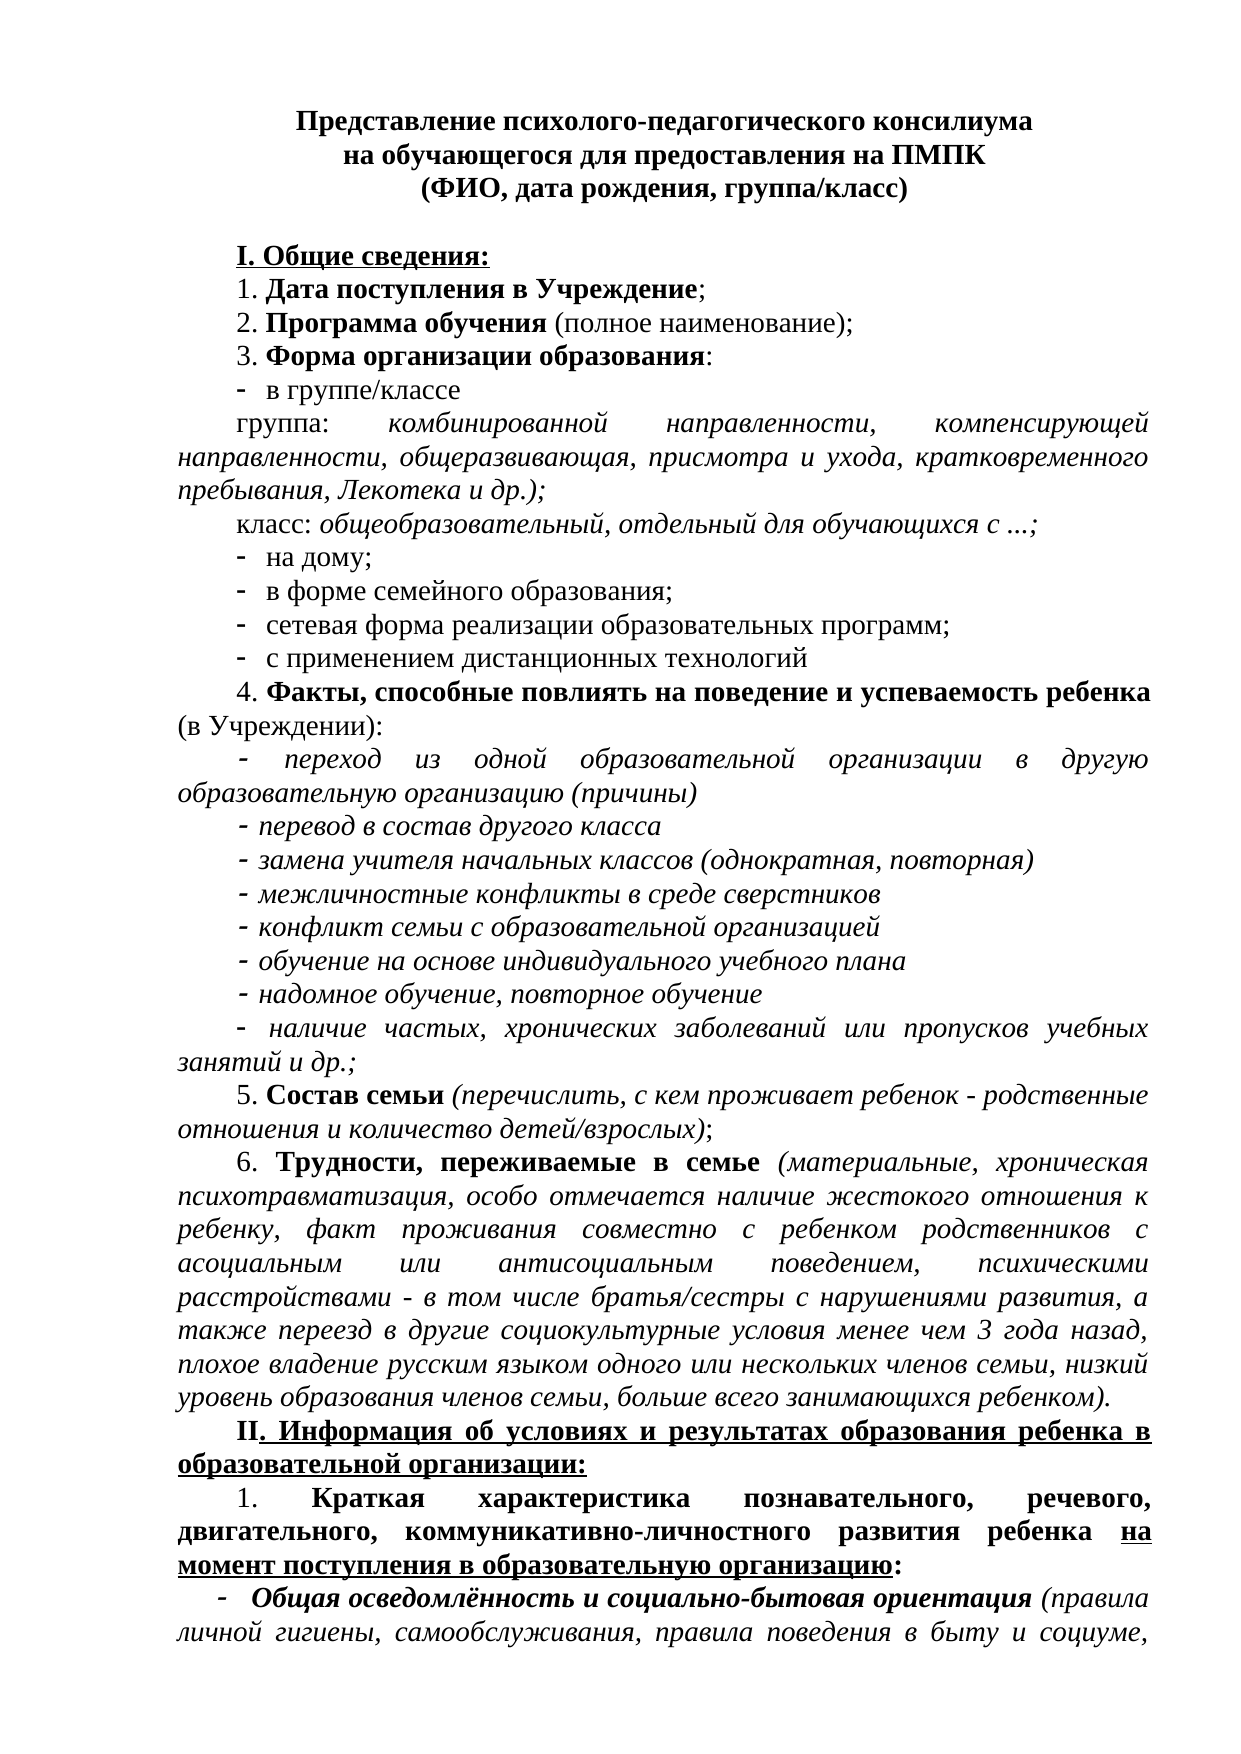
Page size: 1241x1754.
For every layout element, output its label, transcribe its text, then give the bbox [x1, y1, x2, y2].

text II. Информация об условиях и результатах образования ребенка в образовательной организации: [177, 1413, 1152, 1480]
list с применением дистанционных технологий [177, 641, 1152, 674]
list надомное обучение, повторное обучение [177, 977, 1152, 1010]
list наличие частых, хронических заболеваний или пропусков учебных занятий и др.; [177, 1010, 1152, 1077]
text 3. Форма организации образования: [177, 338, 1152, 372]
list переход из одной образовательной организации в другую образовательную организацию (причины) [177, 741, 1152, 808]
text I. Общие сведения: [177, 238, 1152, 271]
text 5. Состав семьи (перечислить, с кем проживает ребенок - родственные отношения и количество детей/взрослых); [177, 1077, 1152, 1144]
text 1. Краткая характеристика познавательного, речевого, двигательного, коммуникативно-личностного развития ребенка на момент поступления в образовательную организацию: [177, 1480, 1152, 1581]
text 1. Дата поступления в Учреждение; [177, 271, 1152, 305]
list сетевая форма реализации образовательных программ; [177, 607, 1152, 641]
list в форме семейного образования; [177, 573, 1152, 607]
list конфликт семьи с образовательной организацией [177, 909, 1152, 943]
list обучение на основе индивидуального учебного плана [177, 943, 1152, 977]
list в группе/классе [177, 372, 1152, 405]
list перевод в состав другого класса [177, 808, 1152, 842]
list межличностные конфликты в среде сверстников [177, 876, 1152, 909]
text 2. Программа обучения (полное наименование); [177, 305, 1152, 338]
text 4. Факты, способные повлиять на поведение и успеваемость ребенка (в Учреждении): [177, 674, 1152, 741]
list на дому; [177, 539, 1152, 573]
list замена учителя начальных классов (однократная, повторная) [177, 842, 1152, 876]
text класс: общеобразовательный, отдельный для обучающихся с ...; [177, 506, 1152, 539]
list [177, 1581, 1152, 1648]
text 6. Трудности, переживаемые в семье (материальные, хроническая психотравматизация, особо отмечается наличие жестокого отношения к ребенку, факт проживания совместно с ребенком родственников с асоциальным или антисоциальным поведением, психическими расстройствами - в том числе братья/сестры с нарушениями развития, а также переезд в другие социокультурные условия менее чем 3 года назад, плохое владение русским языком одного или нескольких членов семьи, низкий уровень образования членов семьи, больше всего занимающихся ребенком). [177, 1144, 1152, 1413]
text группа: комбинированной направленности, компенсирующей направленности, общеразвивающая, присмотра и ухода, кратковременного пребывания, Лекотека и др.); [177, 405, 1152, 506]
text Представление психолого-педагогического консилиума на обучающегося для предоставления на ПМПК (ФИО, дата рождения, группа/класс) [177, 103, 1152, 204]
